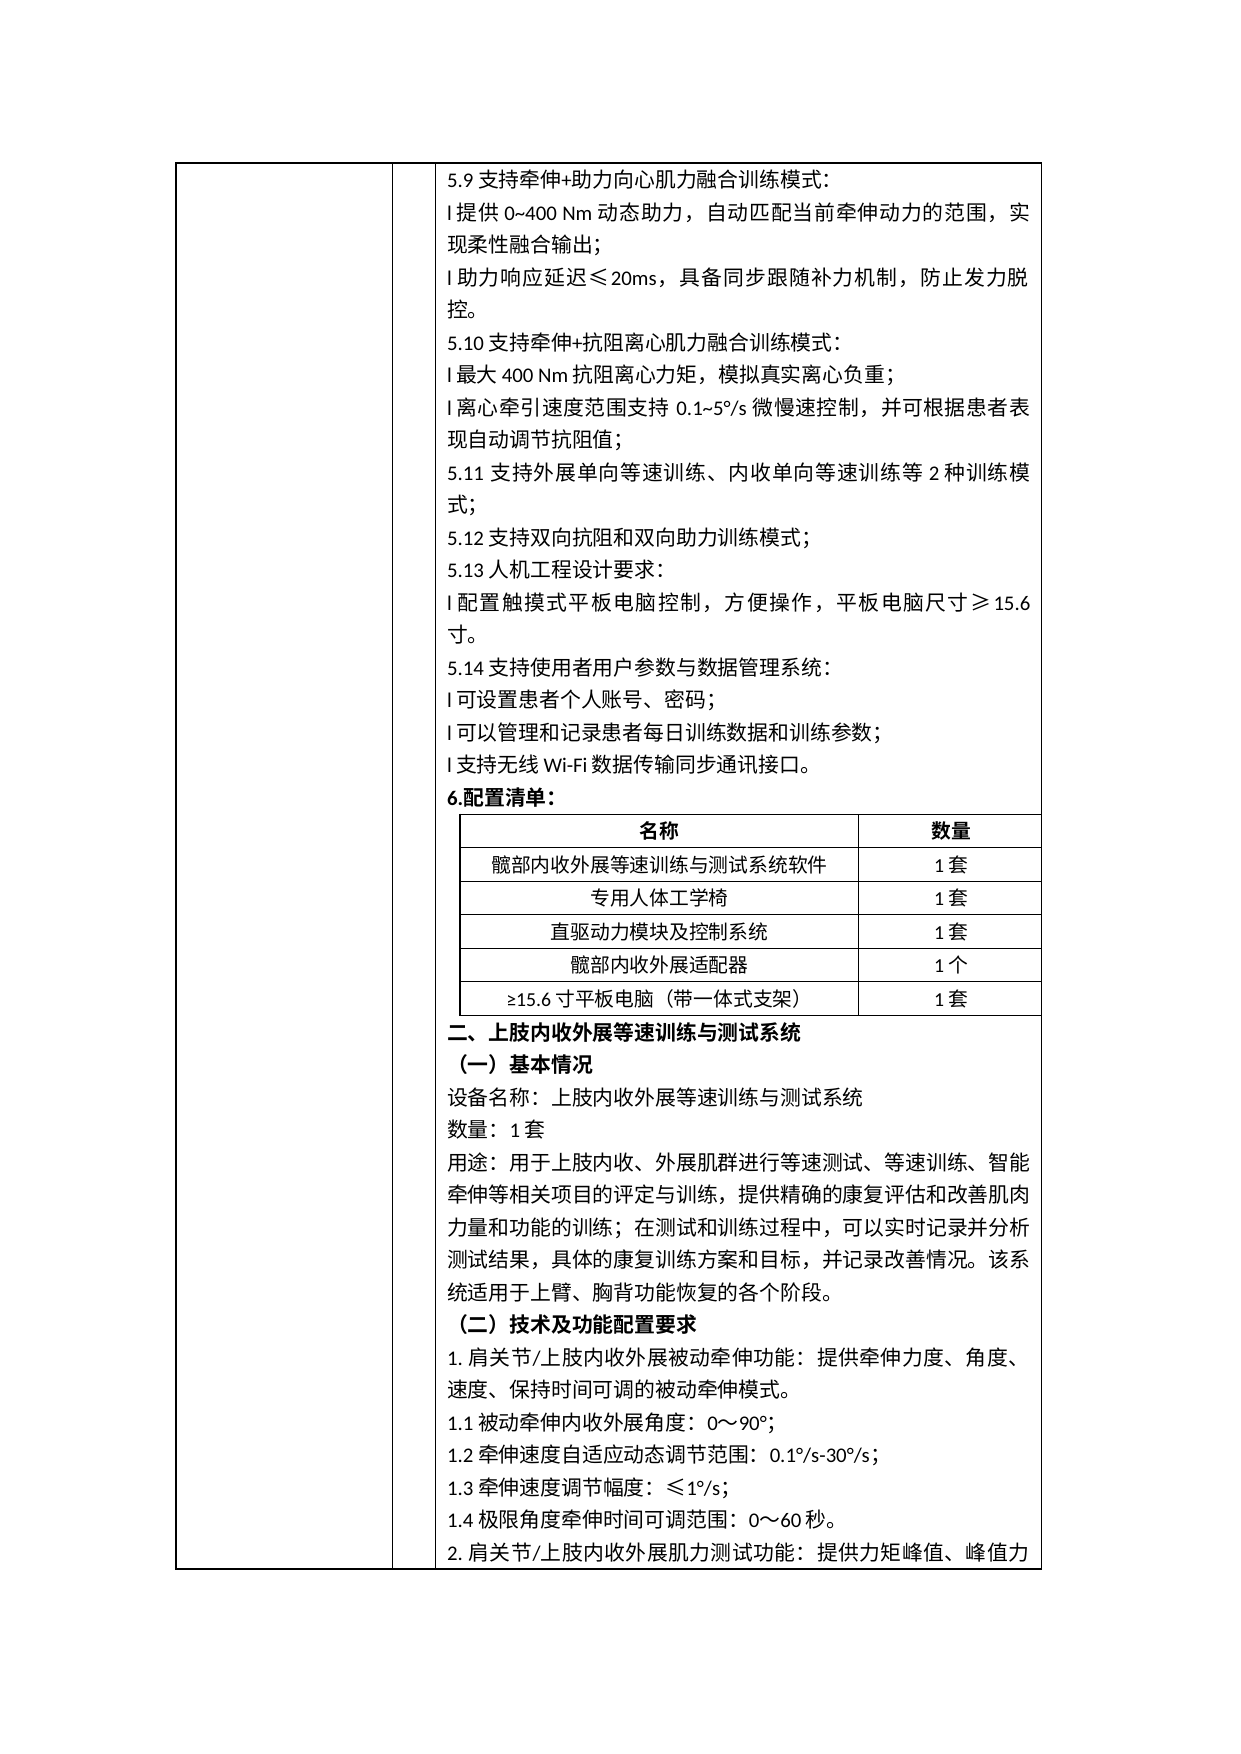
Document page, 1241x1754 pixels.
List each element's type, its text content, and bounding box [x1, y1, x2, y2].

table_cell [177, 164, 392, 1568]
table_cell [436, 164, 1041, 1568]
table_cell 1 [393, 164, 435, 1568]
